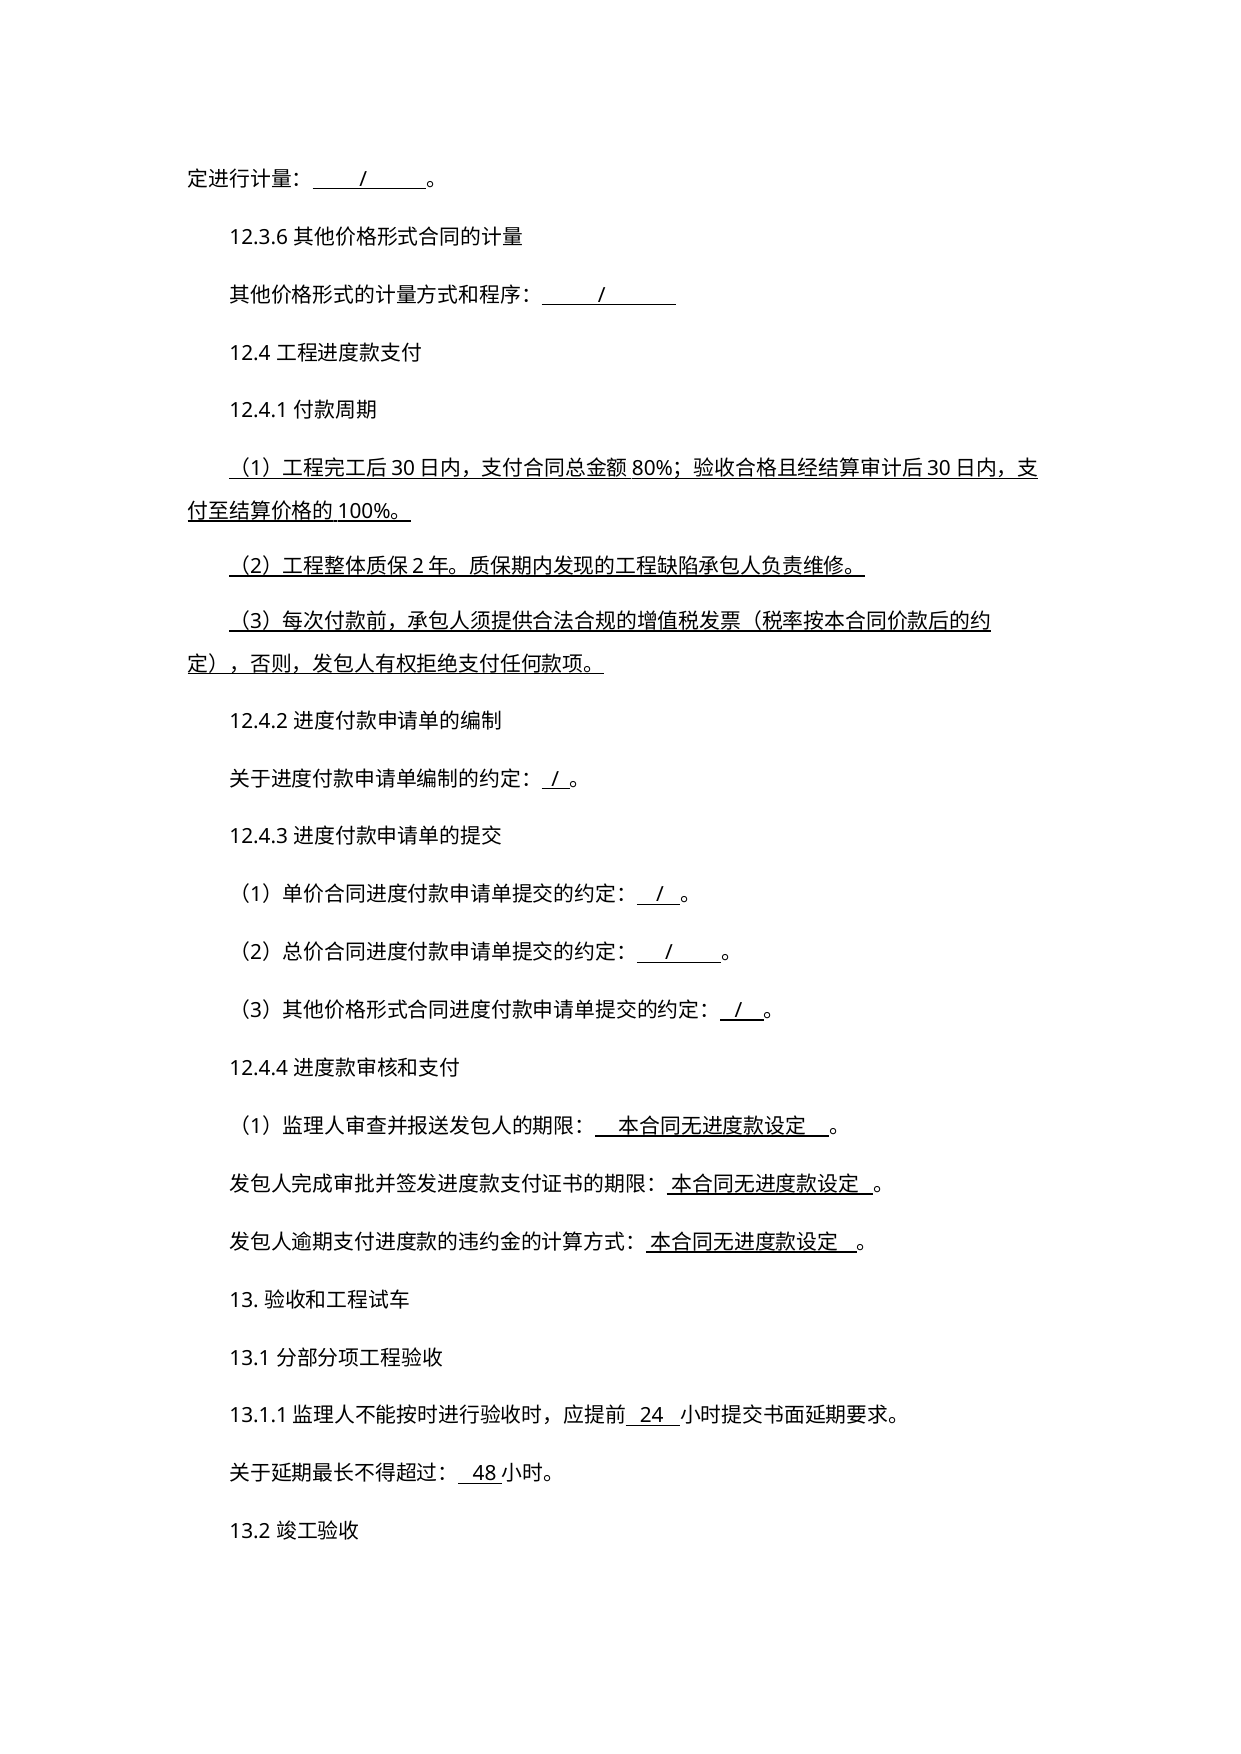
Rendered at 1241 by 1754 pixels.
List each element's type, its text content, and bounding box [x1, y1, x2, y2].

text 12.3.6 其他价格形式合同的计量 [187, 220, 1053, 250]
text 其他价格形式的计量方式和程序： / [187, 278, 1053, 308]
text 12.4.1 付款周期 [187, 394, 1053, 424]
text （3）每次付款前，承包人须提供合法合规的增值税发票（税率按本合同价款后的约定），否则，发包人有权拒绝支付任何款项。 [187, 606, 1053, 677]
text 12.4 工程进度款支付 [187, 336, 1053, 366]
text （2）总价合同进度付款申请单提交的约定： / 。 [187, 936, 1053, 966]
text 关于延期最长不得超过： 48 小时。 [187, 1457, 1053, 1487]
text 12.4.2 进度付款申请单的编制 [187, 704, 1053, 734]
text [187, 162, 1053, 192]
text （2）工程整体质保2年。质保期内发现的工程缺陷承包人负责维修。 [187, 551, 1053, 579]
text （3）其他价格形式合同进度付款申请单提交的约定： / 。 [187, 993, 1053, 1024]
text 发包人完成审批并签发进度款支付证书的期限： 本合同无进度款设定 。 [187, 1167, 1053, 1197]
text 发包人逾期支付进度款的违约金的计算方式： 本合同无进度款设定 。 [187, 1225, 1053, 1255]
text （1）单价合同进度付款申请单提交的约定： / 。 [187, 878, 1053, 908]
text 13. 验收和工程试车 [187, 1283, 1053, 1313]
text 13.1.1监理人不能按时进行验收时，应提前 24 小时提交书面延期要求。 [187, 1399, 1053, 1429]
text （1）监理人审查并报送发包人的期限： 本合同无进度款设定 。 [187, 1109, 1053, 1140]
text 12.4.4 进度款审核和支付 [187, 1051, 1053, 1082]
text 13.2 竣工验收 [187, 1514, 1053, 1545]
text （1）工程完工后30日内，支付合同总金额80%；验收合格且经结算审计后30日内，支付至结算价格的100%。 [187, 452, 1053, 524]
text 12.4.3 进度付款申请单的提交 [187, 820, 1053, 850]
text 13.1 分部分项工程验收 [187, 1341, 1053, 1371]
text 关于进度付款申请单编制的约定： / 。 [187, 762, 1053, 792]
